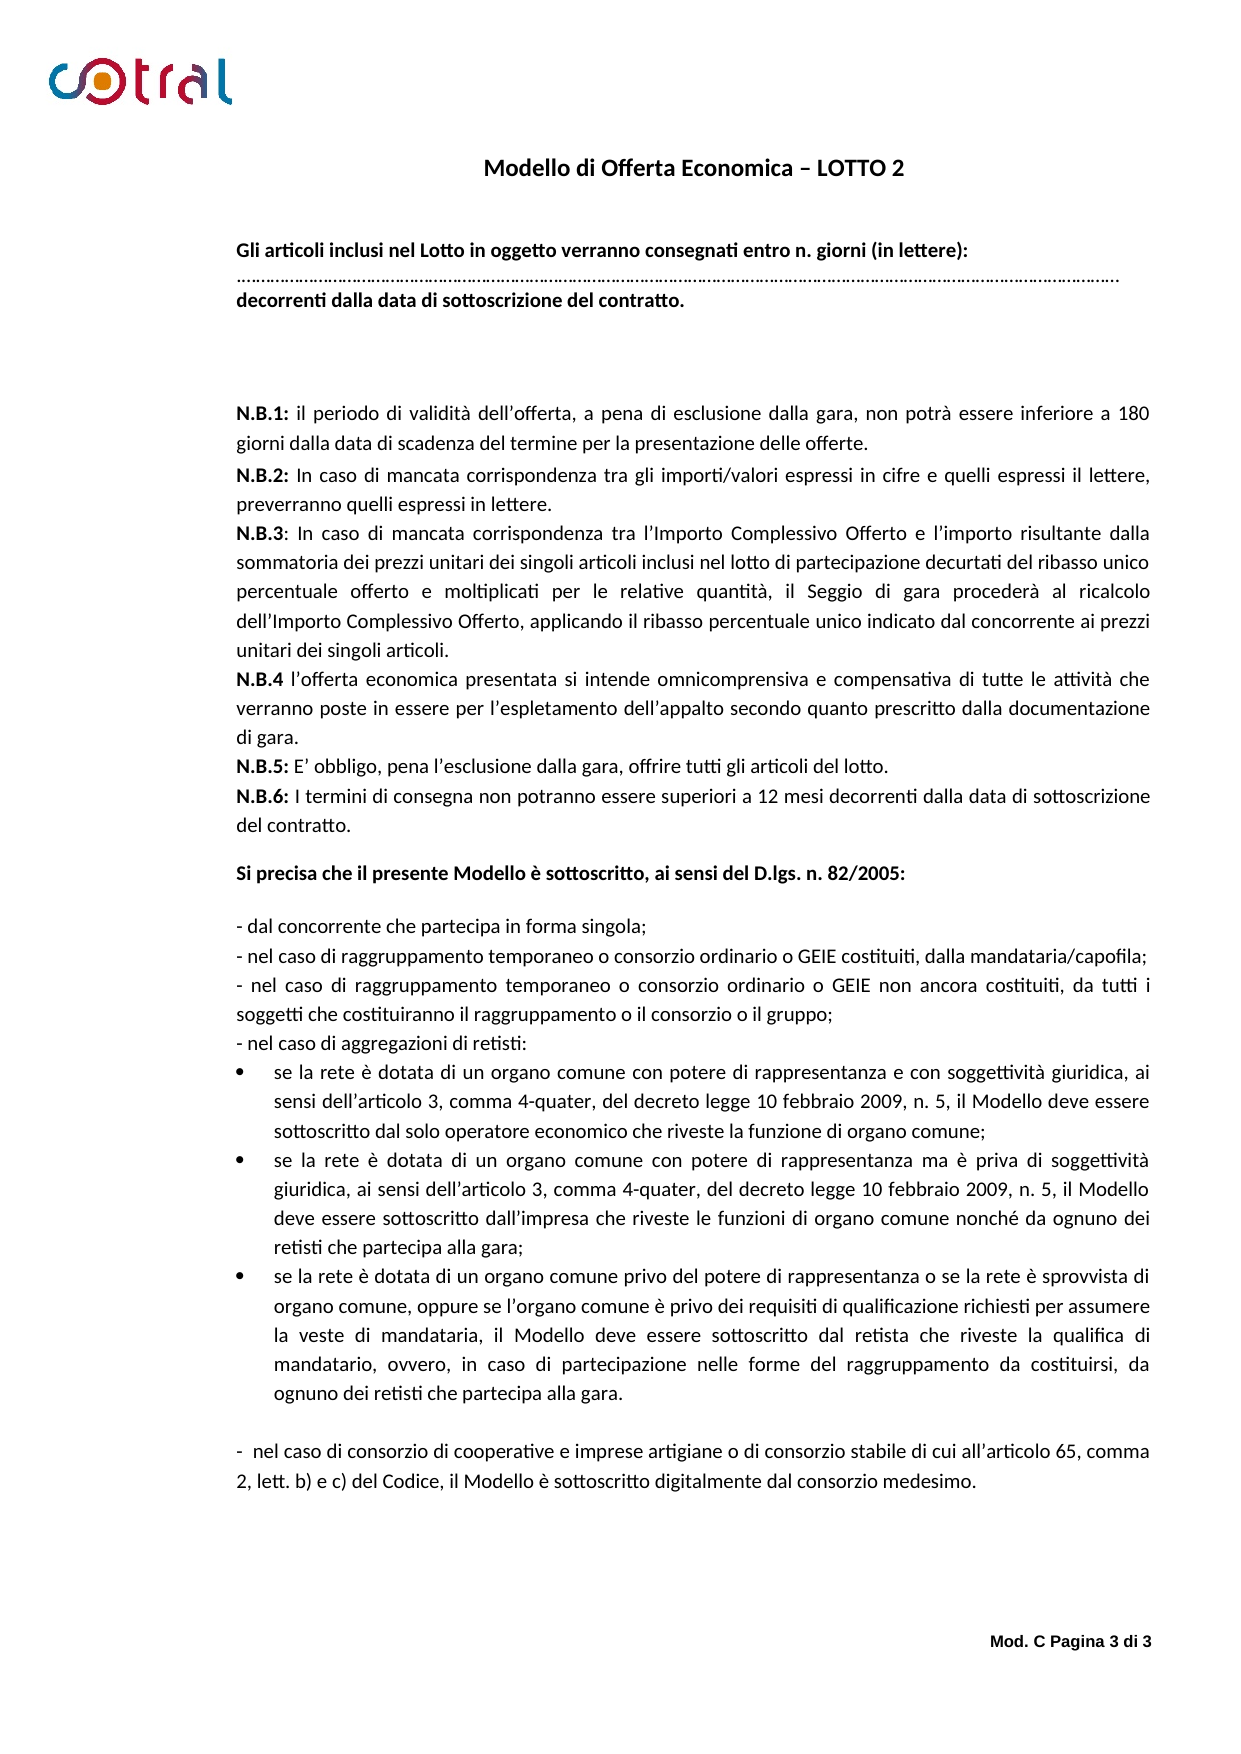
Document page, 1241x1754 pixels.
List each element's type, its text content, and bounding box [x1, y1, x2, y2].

text Gli articoli inclusi nel Lotto in oggetto verranno consegnati entro n. giorni (in lettere): [236, 237, 1152, 262]
list se la rete è dotata di un organo comune con potere di rappresentanza ma è priva di soggettività giuridica, ai sensi dell’articolo 3, comma 4-quater, del decreto legge 10 febbraio 2009, n. 5, il Modello deve essere sottoscritto dall’impresa che riveste le funzioni di organo comune nonché da ognuno dei retisti che partecipa alla gara; [236, 1144, 1152, 1261]
list se la rete è dotata di un organo comune con potere di rappresentanza e con soggettività giuridica, ai sensi dell’articolo 3, comma 4-quater, del decreto legge 10 febbraio 2009, n. 5, il Modello deve essere sottoscritto dal solo operatore economico che riveste la funzione di organo comune; [236, 1056, 1152, 1144]
text - nel caso di raggruppamento temporaneo o consorzio ordinario o GEIE non ancora costituiti, da tutti i soggetti che costituiranno il raggruppamento o il consorzio o il gruppo; [236, 969, 1152, 1027]
text N.B.5: E’ obbligo, pena l’esclusione dalla gara, offrire tutti gli articoli del lotto. [236, 751, 1152, 780]
text decorrenti dalla data di sottoscrizione del contratto. [236, 288, 1152, 313]
text - nel caso di raggruppamento temporaneo o consorzio ordinario o GEIE costituiti, dalla mandataria/capofila; [236, 940, 1152, 969]
text - dal concorrente che partecipa in forma singola; [236, 911, 1152, 940]
text N.B.3: In caso di mancata corrispondenza tra l’Importo Complessivo Offerto e l’importo risultante dalla sommatoria dei prezzi unitari dei singoli articoli inclusi nel lotto di partecipazione decurtati del ribasso unico percentuale offerto e moltiplicati per le relative quantità, il Seggio di gara procederà al ricalcolo dell’Importo Complessivo Offerto, applicando il ribasso percentuale unico indicato dal concorrente ai prezzi unitari dei singoli articoli. [236, 517, 1152, 663]
text - nel caso di consorzio di cooperative e imprese artigiane o di consorzio stabile di cui all’articolo 65, comma 2, lett. b) e c) del Codice, il Modello è sottoscritto digitalmente dal consorzio medesimo. [236, 1436, 1152, 1494]
picture [3, 4, 277, 158]
text N.B.4 l’offerta economica presentata si intende omnicomprensiva e compensativa di tutte le attività che verranno poste in essere per l’espletamento dell’appalto secondo quanto prescritto dalla documentazione di gara. [236, 663, 1152, 751]
text N.B.6: I termini di consegna non potranno essere superiori a 12 mesi decorrenti dalla data di sottoscrizione del contratto. [236, 780, 1152, 838]
text - nel caso di aggregazioni di retisti: [236, 1027, 1152, 1056]
text Si precisa che il presente Modello è sottoscritto, ai sensi del D.lgs. n. 82/2005: [236, 860, 1152, 885]
text N.B.1: il periodo di validità dell’offerta, a pena di esclusione dalla gara, non potrà essere inferiore a 180 giorni dalla data di scadenza del termine per la presentazione delle offerte. [236, 401, 1152, 455]
text N.B.2: In caso di mancata corrispondenza tra gli importi/valori espressi in cifre e quelli espressi il lettere, preverranno quelli espressi in lettere. [236, 459, 1152, 517]
list se la rete è dotata di un organo comune privo del potere di rappresentanza o se la rete è sprovvista di organo comune, oppure se l’organo comune è privo dei requisiti di qualificazione richiesti per assumere la veste di mandataria, il Modello deve essere sottoscritto dal retista che riveste la qualifica di mandatario, ovvero, in caso di partecipazione nelle forme del raggruppamento da costituirsi, da ognuno dei retisti che partecipa alla gara. [236, 1261, 1152, 1406]
